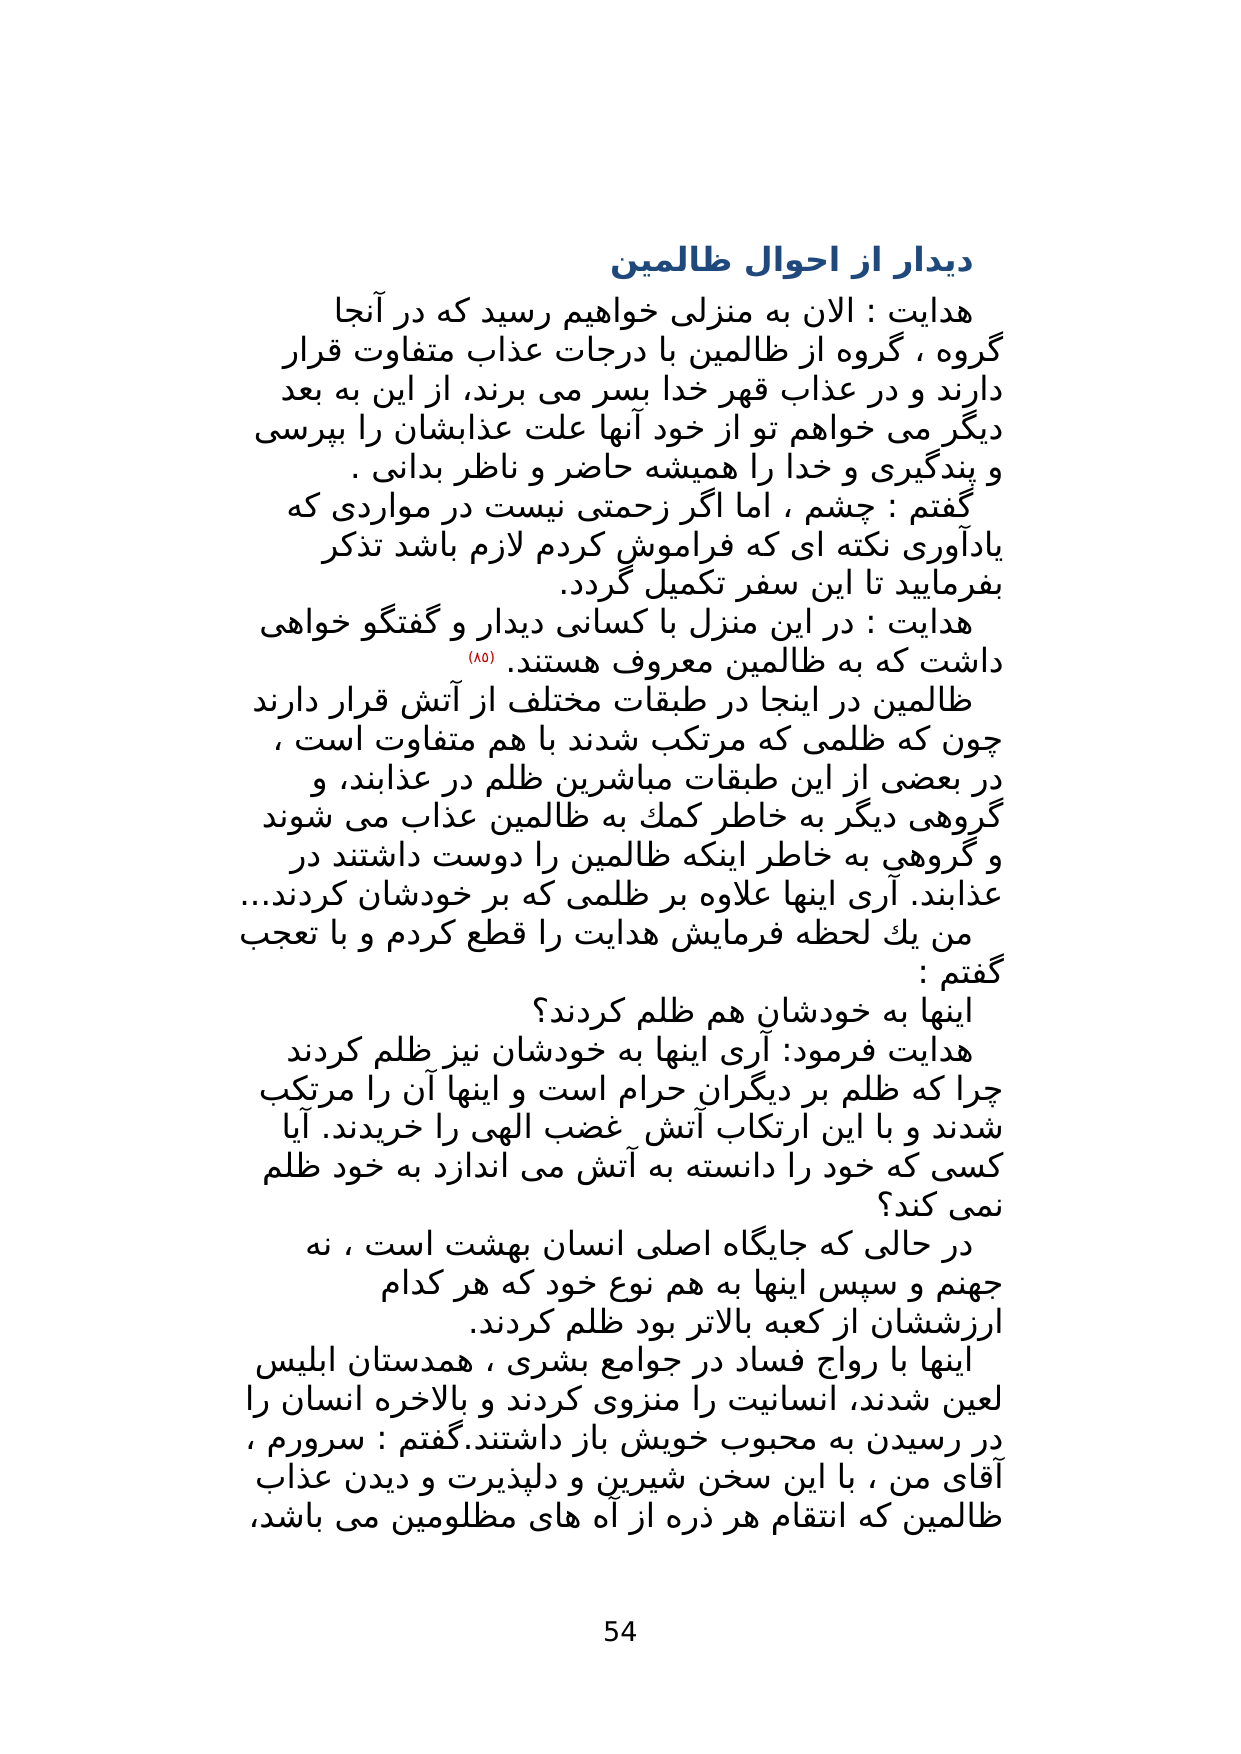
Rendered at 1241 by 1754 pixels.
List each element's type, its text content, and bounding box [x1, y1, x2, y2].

text هدايت : الان به منزلى خواهيم رسيد كه در آنجا گروه ، گروه از ظالمين با درجات عذاب متفاوت قرار دارند و در عذاب قهر خدا بسر مى برند، از اين به بعد ديگر مى خواهم تو از خود آنها علت عذابشان را بپرسى و پندگيرى و خدا را هميشه حاضر و ناظر بدانى . [236, 292, 1004, 486]
subtitle ديدار از احوال ظالمين [236, 241, 1004, 279]
text ظالمين در اينجا در طبقات مختلف از آتش قرار دارند چون كه ظلمى كه مرتكب شدند با هم متفاوت است ، در بعضى از اين طبقات مباشرين ظلم در عذابند، و گروهى ديگر به خاطر كمك به ظالمين عذاب مى شوند و گروهى به خاطر اينكه ظالمين را دوست داشتند در عذابند. آرى اينها علاوه بر ظلمى كه بر خودشان كردند... [236, 680, 1004, 913]
text گفتم : چشم ، اما اگر زحمتى نيست در مواردى كه يادآورى نكته اى كه فراموش كردم لازم باشد تذكر بفرماييد تا اين سفر تكميل گردد. [236, 486, 1004, 603]
text در حالى كه جايگاه اصلى انسان بهشت است ، نه جهنم و سپس اينها به هم نوع خود كه هر كدام ارزششان از كعبه بالاتر بود ظلم كردند. [236, 1224, 1004, 1341]
text اينها به خودشان هم ظلم كردند؟ [236, 991, 1004, 1030]
text هدايت : در اين منزل با كسانى ديدار و گفتگو خواهى داشت كه به ظالمين معروف هستند. (٨٥) [236, 603, 1004, 680]
text هدايت فرمود: آرى اينها به خودشان نيز ظلم كردند چرا كه ظلم بر ديگران حرام است و اينها آن را مرتكب شدند و با اين ارتكاب آتش ‍ غضب الهى را خريدند. آيا كسى كه خود را دانسته به آتش مى اندازد به خود ظلم نمى كند؟ [236, 1030, 1004, 1224]
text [236, 1341, 1004, 1535]
text من يك لحظه فرمايش هدايت را قطع كردم و با تعجب گفتم : [236, 913, 1004, 991]
